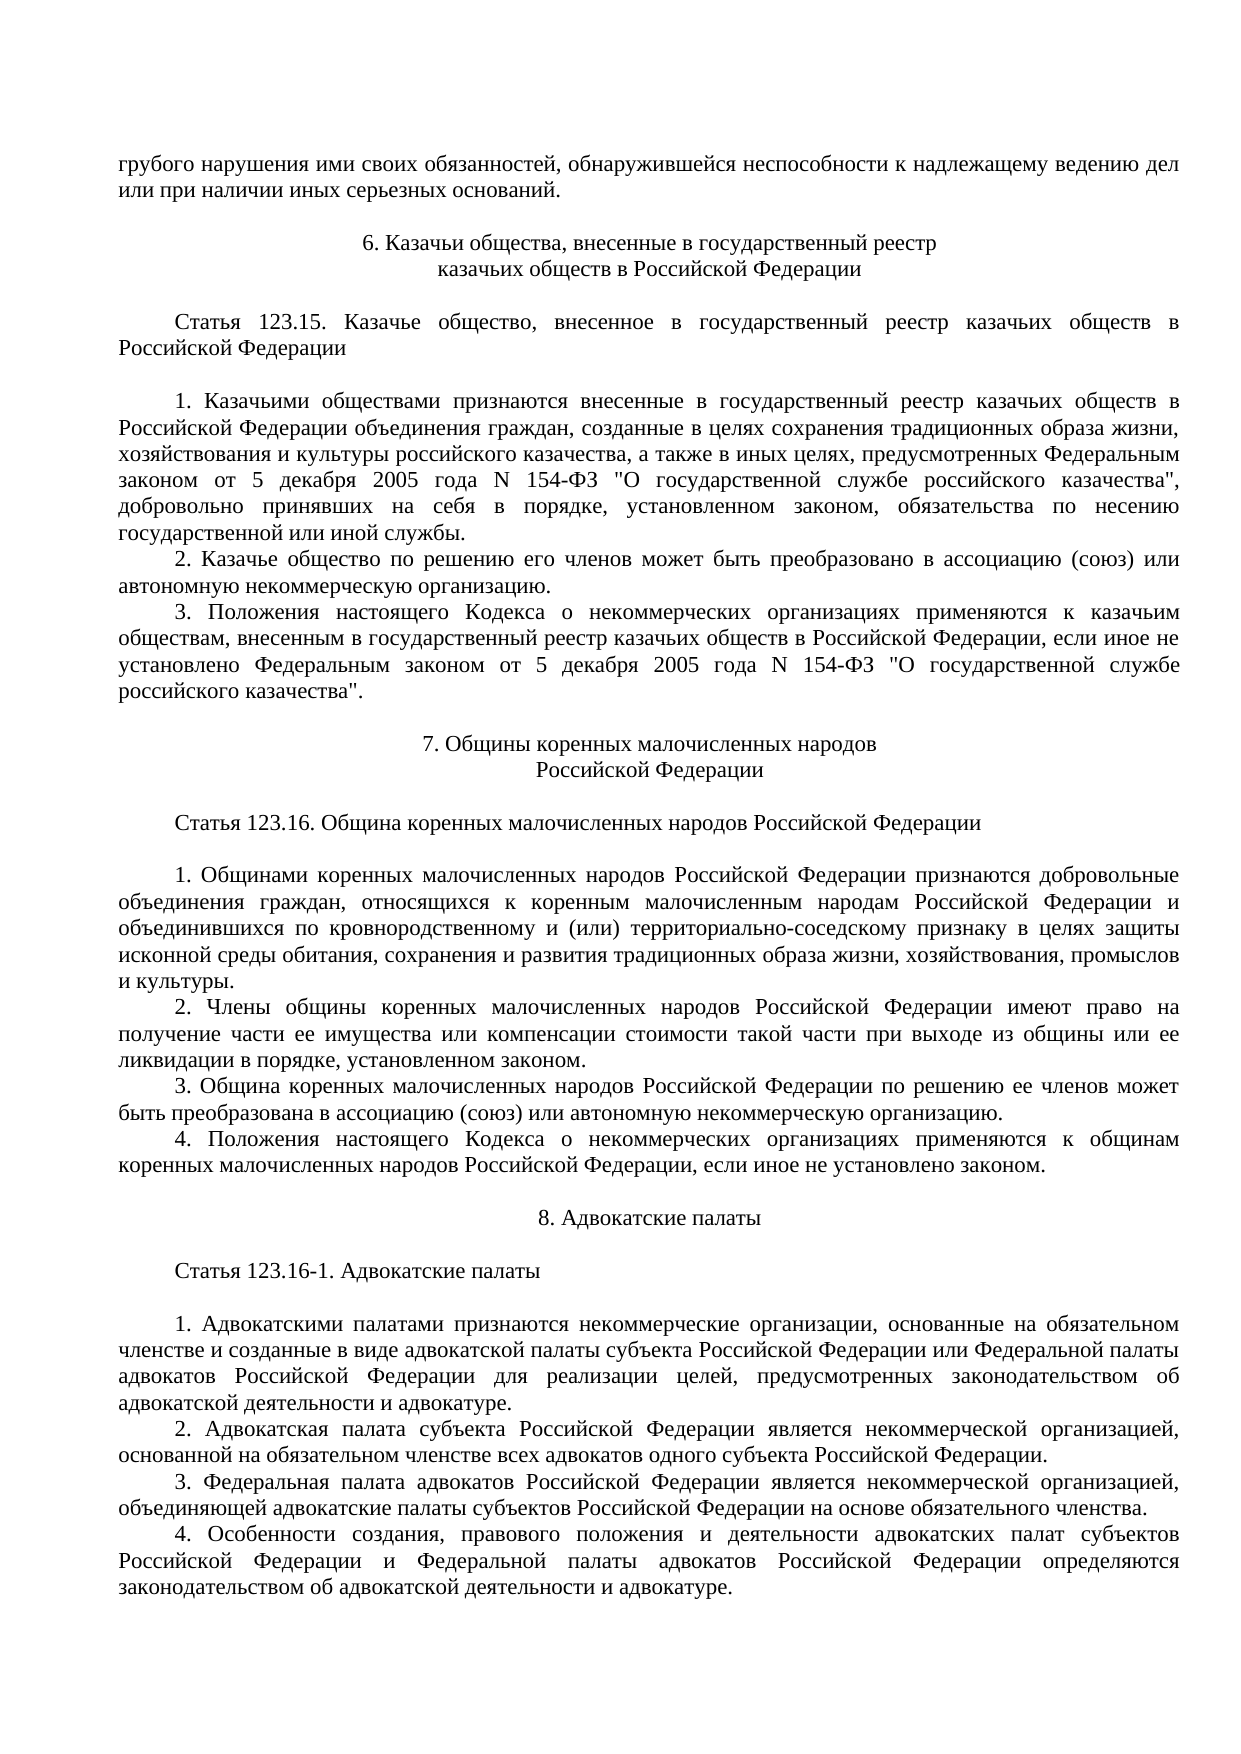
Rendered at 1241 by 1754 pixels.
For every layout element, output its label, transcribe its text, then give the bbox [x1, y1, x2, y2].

text 2. Адвокатская палата субъекта Российской Федерации является некоммерческой организацией, основанной на обязательном членстве всех адвокатов одного субъекта Российской Федерации. [118, 1415, 1181, 1468]
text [118, 150, 1181, 203]
text 1. Общинами коренных малочисленных народов Российской Федерации признаются добровольные объединения граждан, относящихся к коренным малочисленным народам Российской Федерации и объединившихся по кровнородственному и (или) территориально-соседскому признаку в целях защиты исконной среды обитания, сохранения и развития традиционных образа жизни, хозяйствования, промыслов и культуры. [118, 862, 1181, 993]
text 1. Казачьими обществами признаются внесенные в государственный реестр казачьих обществ в Российской Федерации объединения граждан, созданные в целях сохранения традиционных образа жизни, хозяйствования и культуры российского казачества, а также в иных целях, предусмотренных Федеральным законом от 5 декабря 2005 года N 154-ФЗ "О государственной службе российского казачества", добровольно принявших на себя в порядке, установленном законом, обязательства по несению государственной или иной службы. [118, 387, 1181, 545]
text Статья 123.16-1. Адвокатские палаты [118, 1257, 1181, 1283]
text 4. Особенности создания, правового положения и деятельности адвокатских палат субъектов Российской Федерации и Федеральной палаты адвокатов Российской Федерации определяются законодательством об адвокатской деятельности и адвокатуре. [118, 1520, 1181, 1599]
text 3. Община коренных малочисленных народов Российской Федерации по решению ее членов может быть преобразована в ассоциацию (союз) или автономную некоммерческую организацию. [118, 1072, 1181, 1125]
text 1. Адвокатскими палатами признаются некоммерческие организации, основанные на обязательном членстве и созданные в виде адвокатской палаты субъекта Российской Федерации или Федеральной палаты адвокатов Российской Федерации для реализации целей, предусмотренных законодательством об адвокатской деятельности и адвокатуре. [118, 1309, 1181, 1415]
text казачьих обществ в Российской Федерации [118, 255, 1181, 282]
text 3. Федеральная палата адвокатов Российской Федерации является некоммерческой организацией, объединяющей адвокатские палаты субъектов Российской Федерации на основе обязательного членства. [118, 1468, 1181, 1520]
text 8. Адвокатские палаты [118, 1204, 1181, 1231]
text 4. Положения настоящего Кодекса о некоммерческих организациях применяются к общинам коренных малочисленных народов Российской Федерации, если иное не установлено законом. [118, 1125, 1181, 1178]
text Российской Федерации [118, 756, 1181, 782]
text 2. Члены общины коренных малочисленных народов Российской Федерации имеют право на получение части ее имущества или компенсации стоимости такой части при выходе из общины или ее ликвидации в порядке, установленном законом. [118, 993, 1181, 1072]
text 3. Положения настоящего Кодекса о некоммерческих организациях применяются к казачьим обществам, внесенным в государственный реестр казачьих обществ в Российской Федерации, если иное не установлено Федеральным законом от 5 декабря 2005 года N 154-ФЗ "О государственной службе российского казачества". [118, 598, 1181, 703]
text Статья 123.16. Община коренных малочисленных народов Российской Федерации [118, 809, 1181, 835]
text 6. Казачьи общества, внесенные в государственный реестр [118, 229, 1181, 255]
text 2. Казачье общество по решению его членов может быть преобразовано в ассоциацию (союз) или автономную некоммерческую организацию. [118, 545, 1181, 598]
text Статья 123.15. Казачье общество, внесенное в государственный реестр казачьих обществ в Российской Федерации [118, 308, 1181, 361]
text 7. Общины коренных малочисленных народов [118, 730, 1181, 756]
